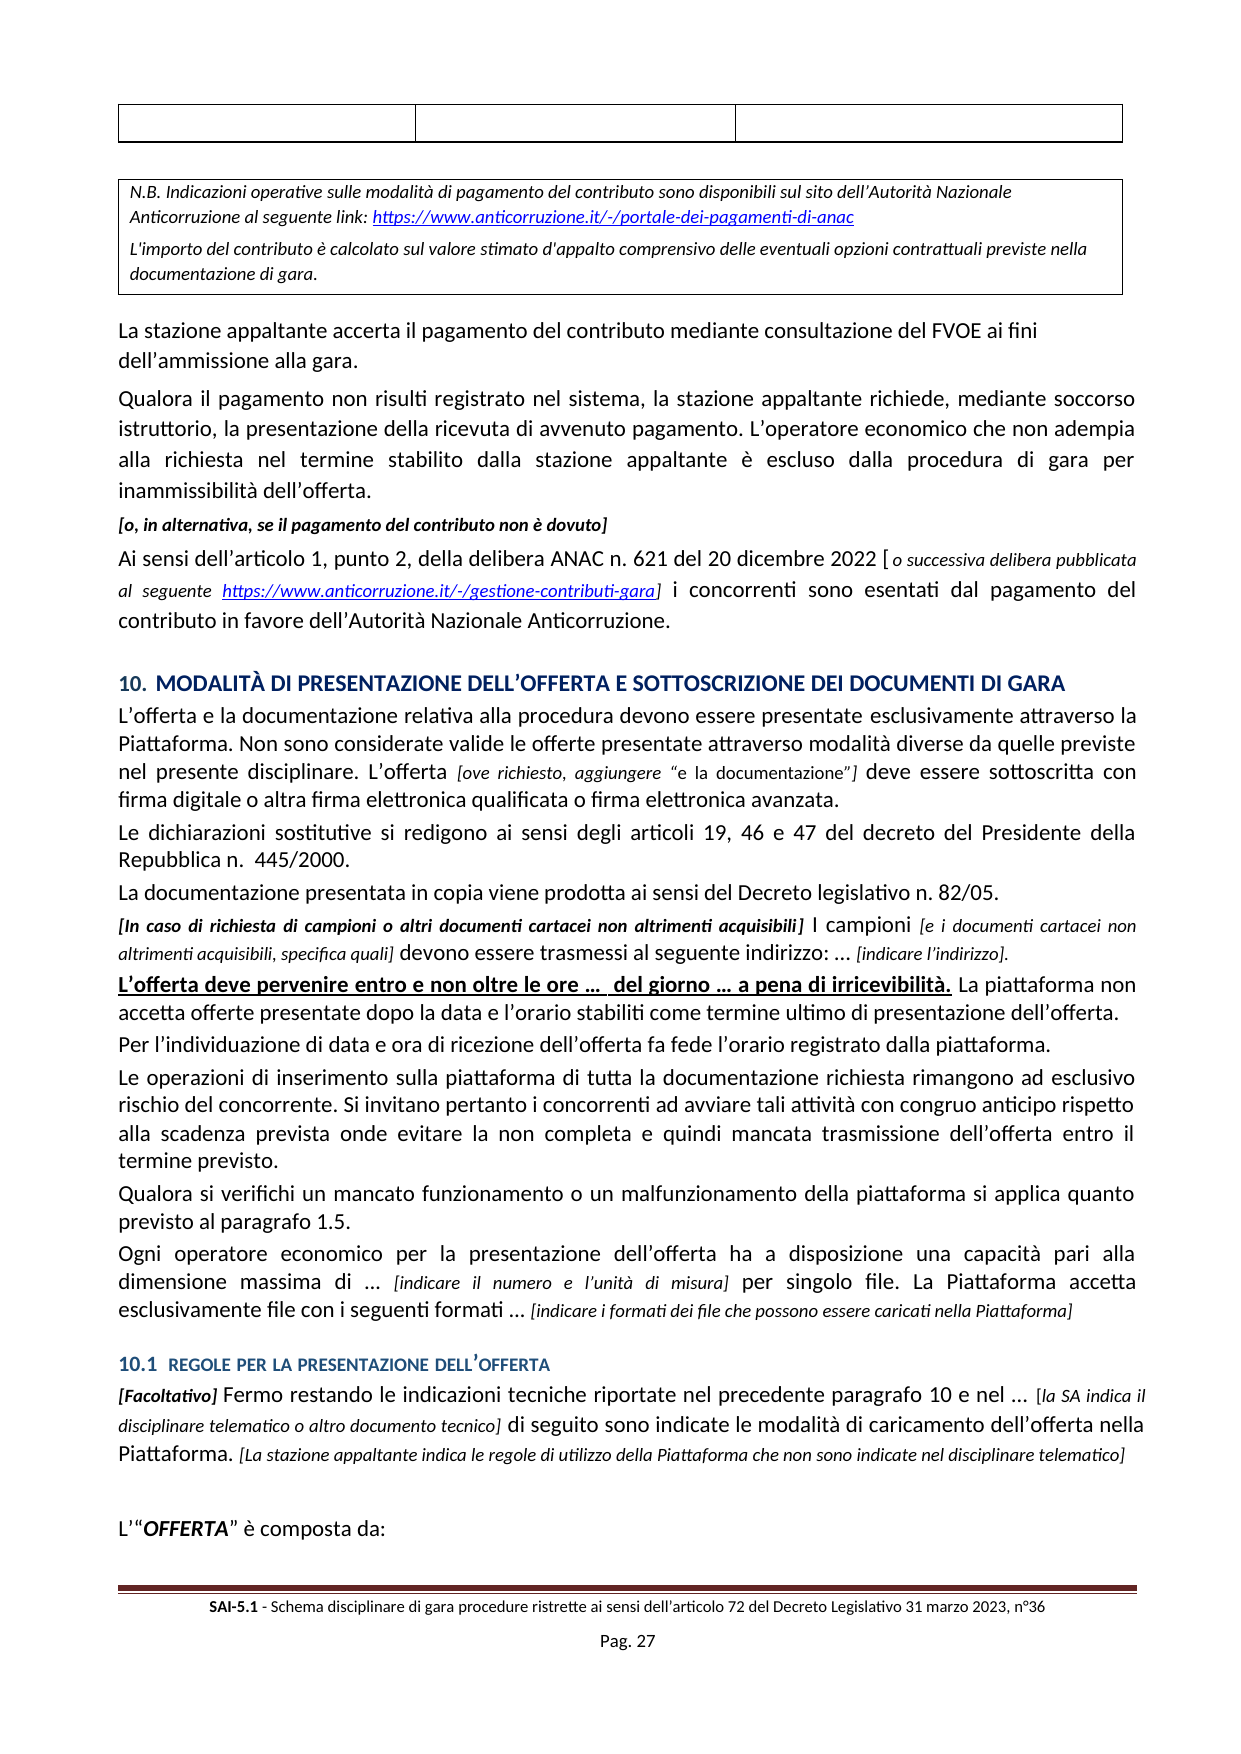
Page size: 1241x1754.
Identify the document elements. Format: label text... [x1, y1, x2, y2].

text L’offerta e la documentazione relativa alla procedura devono essere presentate esclusivamente attraverso la Piattaforma. Non sono considerate valide le offerte presentate attraverso modalità diverse da quelle previste nel presente disciplinare. L’offerta [ove richiesto, aggiungere “e la documentazione”] deve essere sottoscritta con firma digitale o altra firma elettronica qualificata o firma elettronica avanzata. [118, 701, 1137, 813]
text L’offerta deve pervenire entro e non oltre le ore … del giorno … a pena di irricevibilità. La piattaforma non accetta offerte presentate dopo la data e l’orario stabiliti come termine ultimo di presentazione dell’offerta. [118, 970, 1137, 1026]
text La stazione appaltante accerta il pagamento del contributo mediante consultazione del FVOE ai fini dell’ammissione alla gara. [118, 316, 1137, 375]
table_cell [119, 105, 415, 141]
text Le operazioni di inserimento sulla piattaforma di tutta la documentazione richiesta rimangono ad esclusivo rischio del concorrente. Si invitano pertanto i concorrenti ad avviare tali attività con congruo anticipo rispetto alla scadenza prevista onde evitare la non completa e quindi mancata trasmissione dell’offerta entro il termine previsto. [118, 1063, 1137, 1175]
text Ogni operatore economico per la presentazione dell’offerta ha a disposizione una capacità pari alla dimensione massima di … [indicare il numero e l’unità di misura] per singolo file. La Piattaforma accetta esclusivamente file con i seguenti formati … [indicare i formati dei file che possono essere caricati nella Piattaforma] [118, 1239, 1137, 1323]
text La documentazione presentata in copia viene prodotta ai sensi del Decreto legislativo n. 82/05. [118, 878, 1137, 906]
text [Facoltativo] Fermo restando le indicazioni tecniche riportate nel precedente paragrafo 10 e nel … [la SA indica il disciplinare telematico o altro documento tecnico] di seguito sono indicate le modalità di caricamento dell’offerta nella Piattaforma. [La stazione appaltante indica le regole di utilizzo della Piattaforma che non sono indicate nel disciplinare telematico] [118, 1380, 1146, 1467]
text [In caso di richiesta di campioni o altri documenti cartacei non altrimenti acquisibili] I campioni [e i documenti cartacei non altrimenti acquisibili, specifica quali] devono essere trasmessi al seguente indirizzo: … [indicare l’indirizzo]. [118, 910, 1137, 966]
text L’“OFFERTA” è composta da: [118, 1514, 1137, 1542]
text Le dichiarazioni sostitutive si redigono ai sensi degli articoli 19, 46 e 47 del decreto del Presidente della Repubblica n. 445/2000. [118, 818, 1137, 874]
text Per l’individuazione di data e ora di ricezione dell’offerta fa fede l’orario registrato dalla piattaforma. [118, 1030, 1137, 1058]
table_cell [736, 105, 1122, 141]
subtitle MODALITÀ DI PRESENTAZIONE DELL’OFFERTA E SOTTOSCRIZIONE DEI DOCUMENTI DI GARA [118, 668, 1137, 697]
table_cell [416, 105, 735, 141]
text 10.1 regole per la presentazione dell’offerta [118, 1348, 1137, 1377]
text Ai sensi dell’articolo 1, punto 2, della delibera ANAC n. 621 del 20 dicembre 2022 [o successiva delibera pubblicata al seguente https://www.anticorruzione.it/-/gestione-contributi-gara] i concorrenti sono esentati dal pagamento del contributo in favore dell’Autorità Nazionale Anticorruzione. [118, 544, 1137, 634]
text Qualora si verifichi un mancato funzionamento o un malfunzionamento della piattaforma si applica quanto previsto al paragrafo 1.5. [118, 1179, 1137, 1235]
list [o, in alternativa, se il pagamento del contributo non è dovuto] [118, 513, 1137, 536]
table_header N.B. Indicazioni operative sulle modalità di pagamento del contributo sono disponibili sul sito dell’Autorità Nazionale Anticorruzione al seguente link: https://www.anticorruzione.it/-/portale-dei-pagamenti-di-anac L'importo del contributo è calcolato sul valore stimato d'appalto comprensivo delle eventuali opzioni contrattuali previste nella documentazione di gara. [119, 180, 1122, 294]
text Qualora il pagamento non risulti registrato nel sistema, la stazione appaltante richiede, mediante soccorso istruttorio, la presentazione della ricevuta di avvenuto pagamento. L’operatore economico che non adempia alla richiesta nel termine stabilito dalla stazione appaltante è escluso dalla procedura di gara per inammissibilità dell’offerta. [118, 384, 1137, 504]
